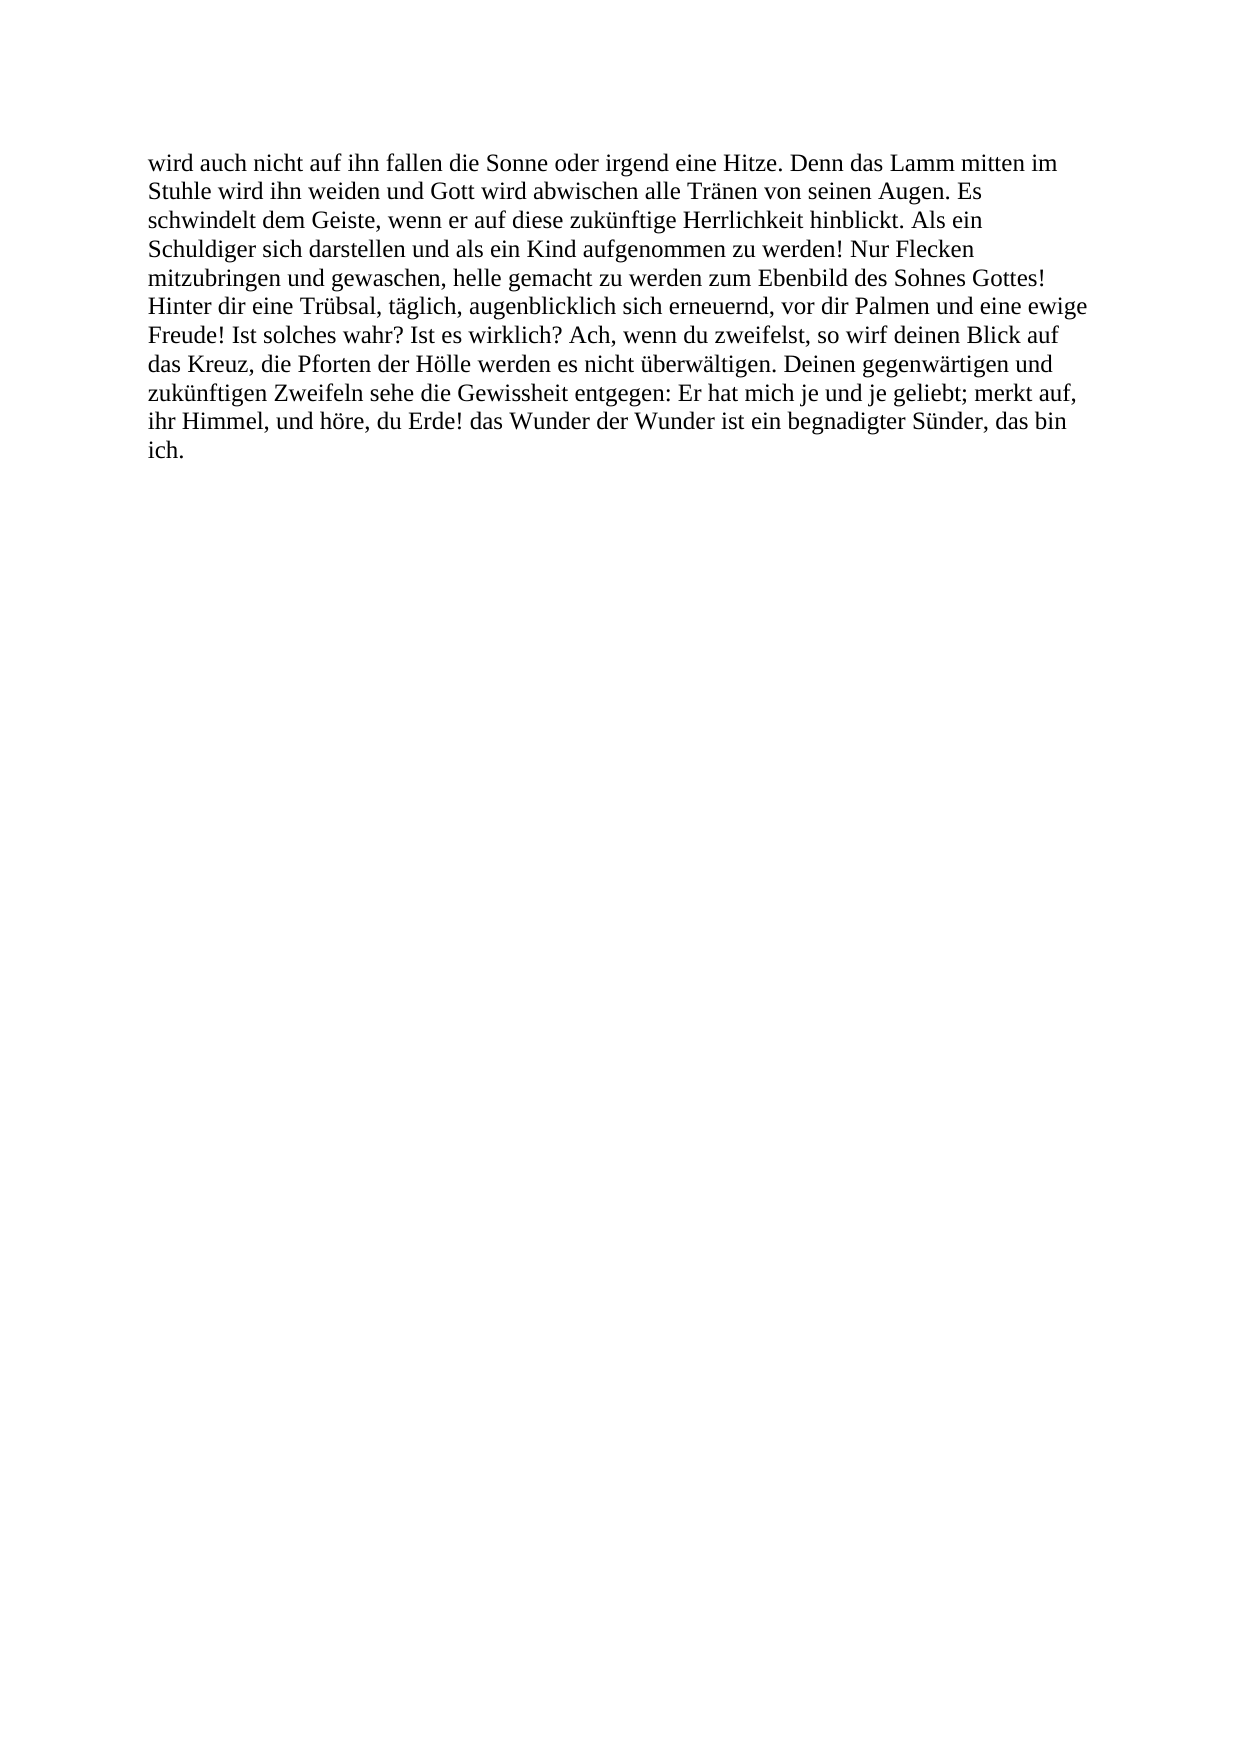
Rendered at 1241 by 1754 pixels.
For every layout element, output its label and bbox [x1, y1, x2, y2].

text [148, 148, 1093, 464]
